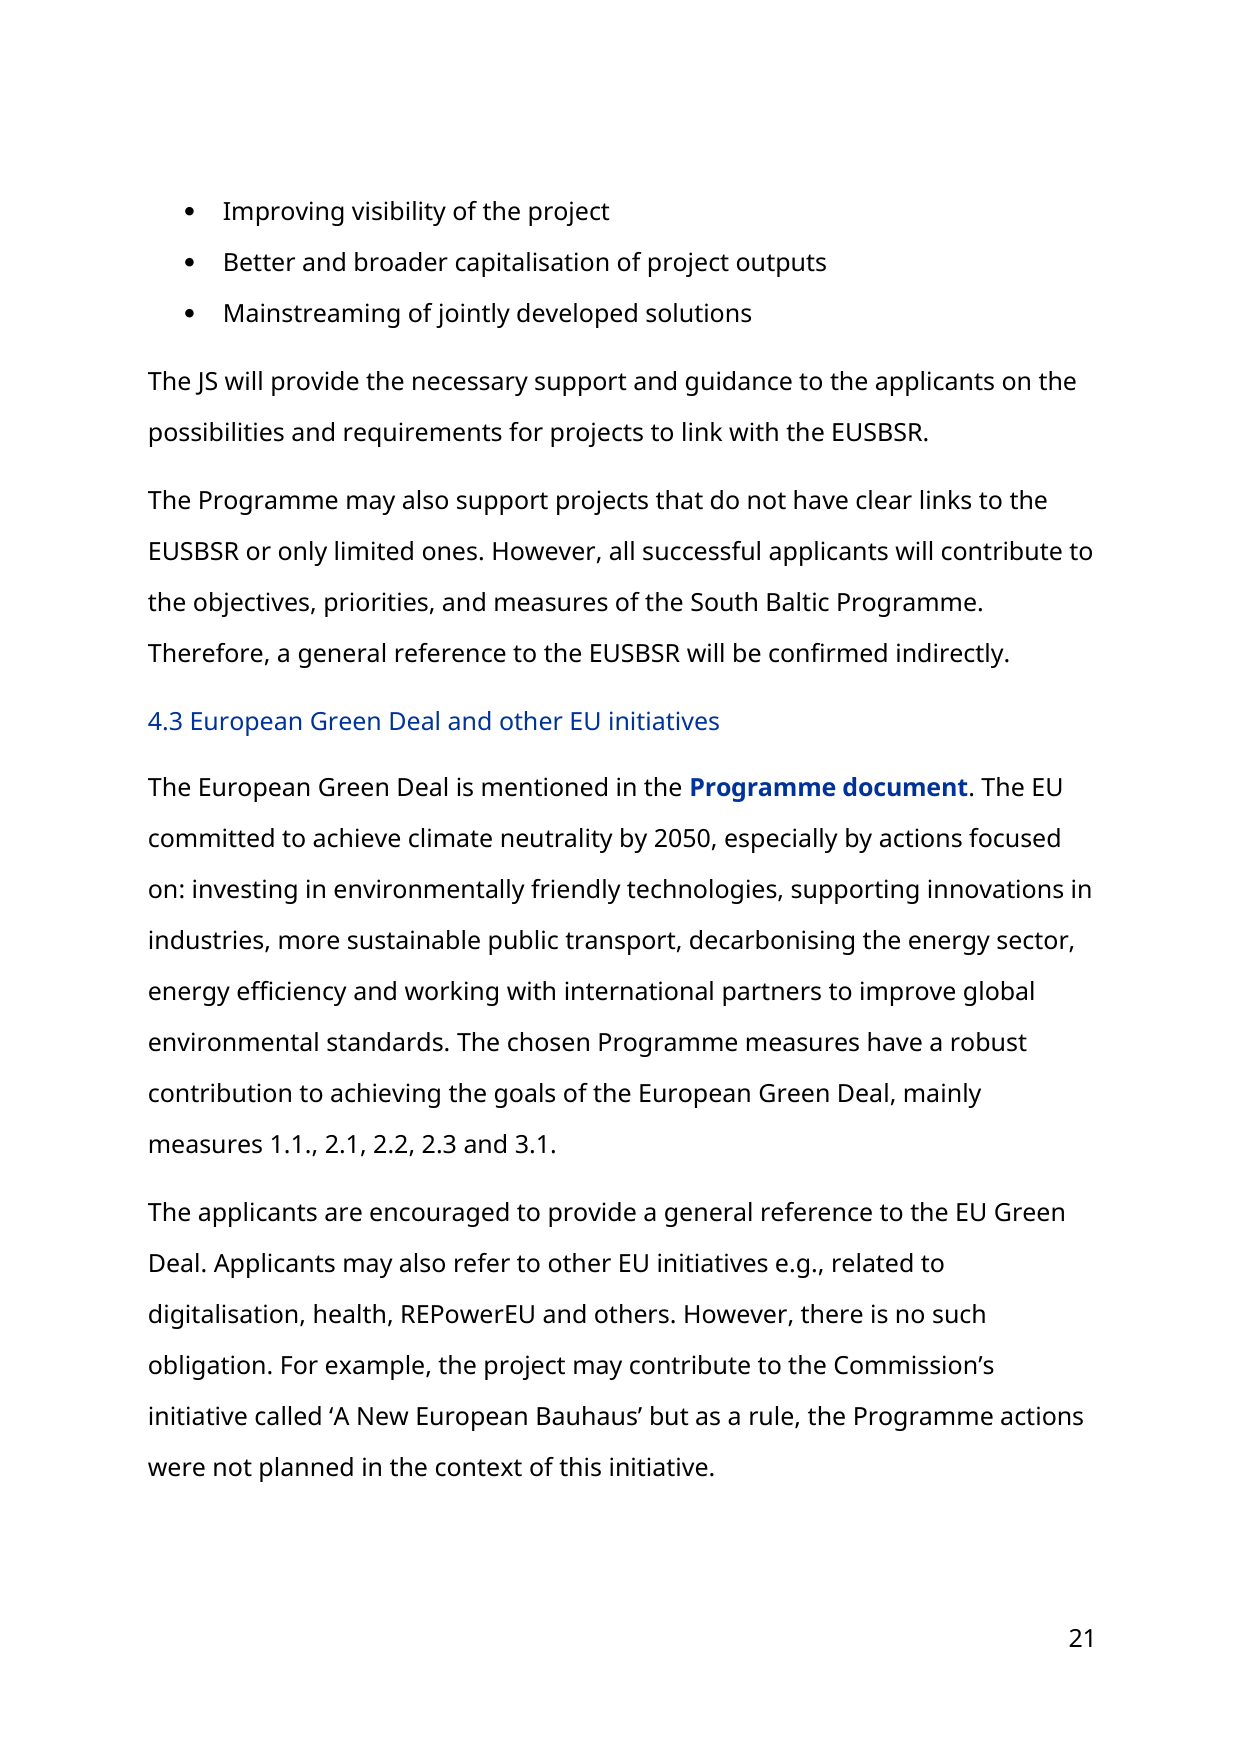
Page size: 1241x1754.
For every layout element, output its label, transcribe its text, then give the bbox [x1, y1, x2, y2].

text The applicants are encouraged to provide a general reference to the EU Green Deal. Applicants may also refer to other EU initiatives e.g., related to digitalisation, health, REPowerEU and others. However, there is no such obligation. For example, the project may contribute to the Commission’s initiative called ‘A New European Bauhaus’ but as a rule, the Programme actions were not planned in the context of this initiative. [148, 1194, 1097, 1484]
text The JS will provide the necessary support and guidance to the applicants on the possibilities and requirements for projects to link with the EUSBSR. [148, 364, 1097, 449]
text The European Green Deal is mentioned in the Programme document. The EU committed to achieve climate neutrality by 2050, especially by actions focused on: investing in environmentally friendly technologies, supporting innovations in industries, more sustainable public transport, decarbonising the energy sector, energy efficiency and working with international partners to improve global environmental standards. The chosen Programme measures have a robust contribution to achieving the goals of the European Green Deal, mainly measures 1.1., 2.1, 2.2, 2.3 and 3.1. [148, 769, 1097, 1161]
subtitle 4.3 European Green Deal and other EU initiatives [148, 703, 1097, 737]
list Improving visibility of the project [185, 194, 1097, 228]
list Better and broader capitalisation of project outputs [185, 245, 1097, 279]
list Mainstreaming of jointly developed solutions [185, 296, 1097, 330]
text The Programme may also support projects that do not have clear links to the EUSBSR or only limited ones. However, all successful applicants will contribute to the objectives, priorities, and measures of the South Baltic Programme. Therefore, a general reference to the EUSBSR will be confirmed indirectly. [148, 482, 1097, 670]
